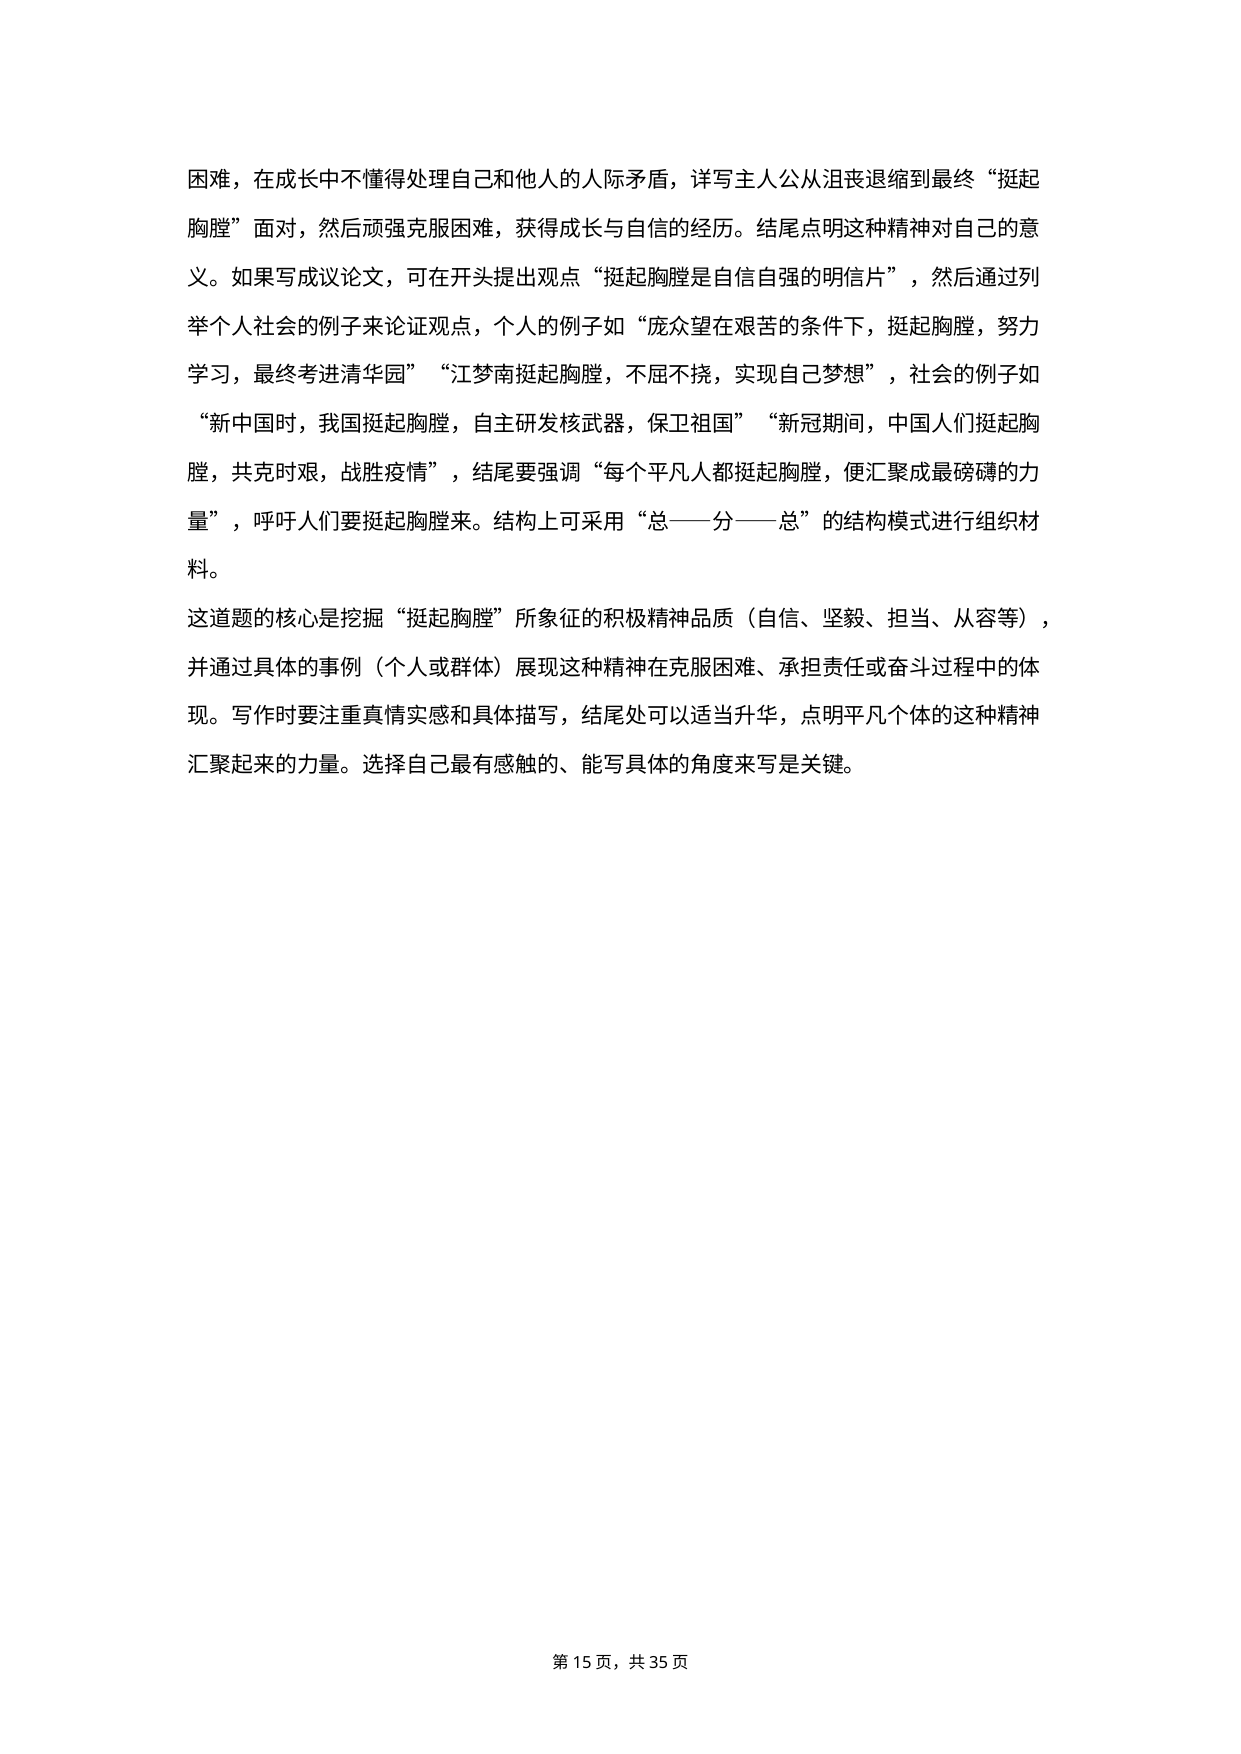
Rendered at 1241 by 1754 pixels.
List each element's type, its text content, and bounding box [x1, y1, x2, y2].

text 这道题的核心是挖掘“挺起胸膛”所象征的积极精神品质（自信、坚毅、担当、从容等），并通过具体的事例（个人或群体）展现这种精神在克服困难、承担责任或奋斗过程中的体现。写作时要注重真情实感和具体描写，结尾处可以适当升华，点明平凡个体的这种精神汇聚起来的力量。选择自己最有感触的、能写具体的角度来写是关键。 [187, 600, 1053, 779]
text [187, 162, 1053, 584]
